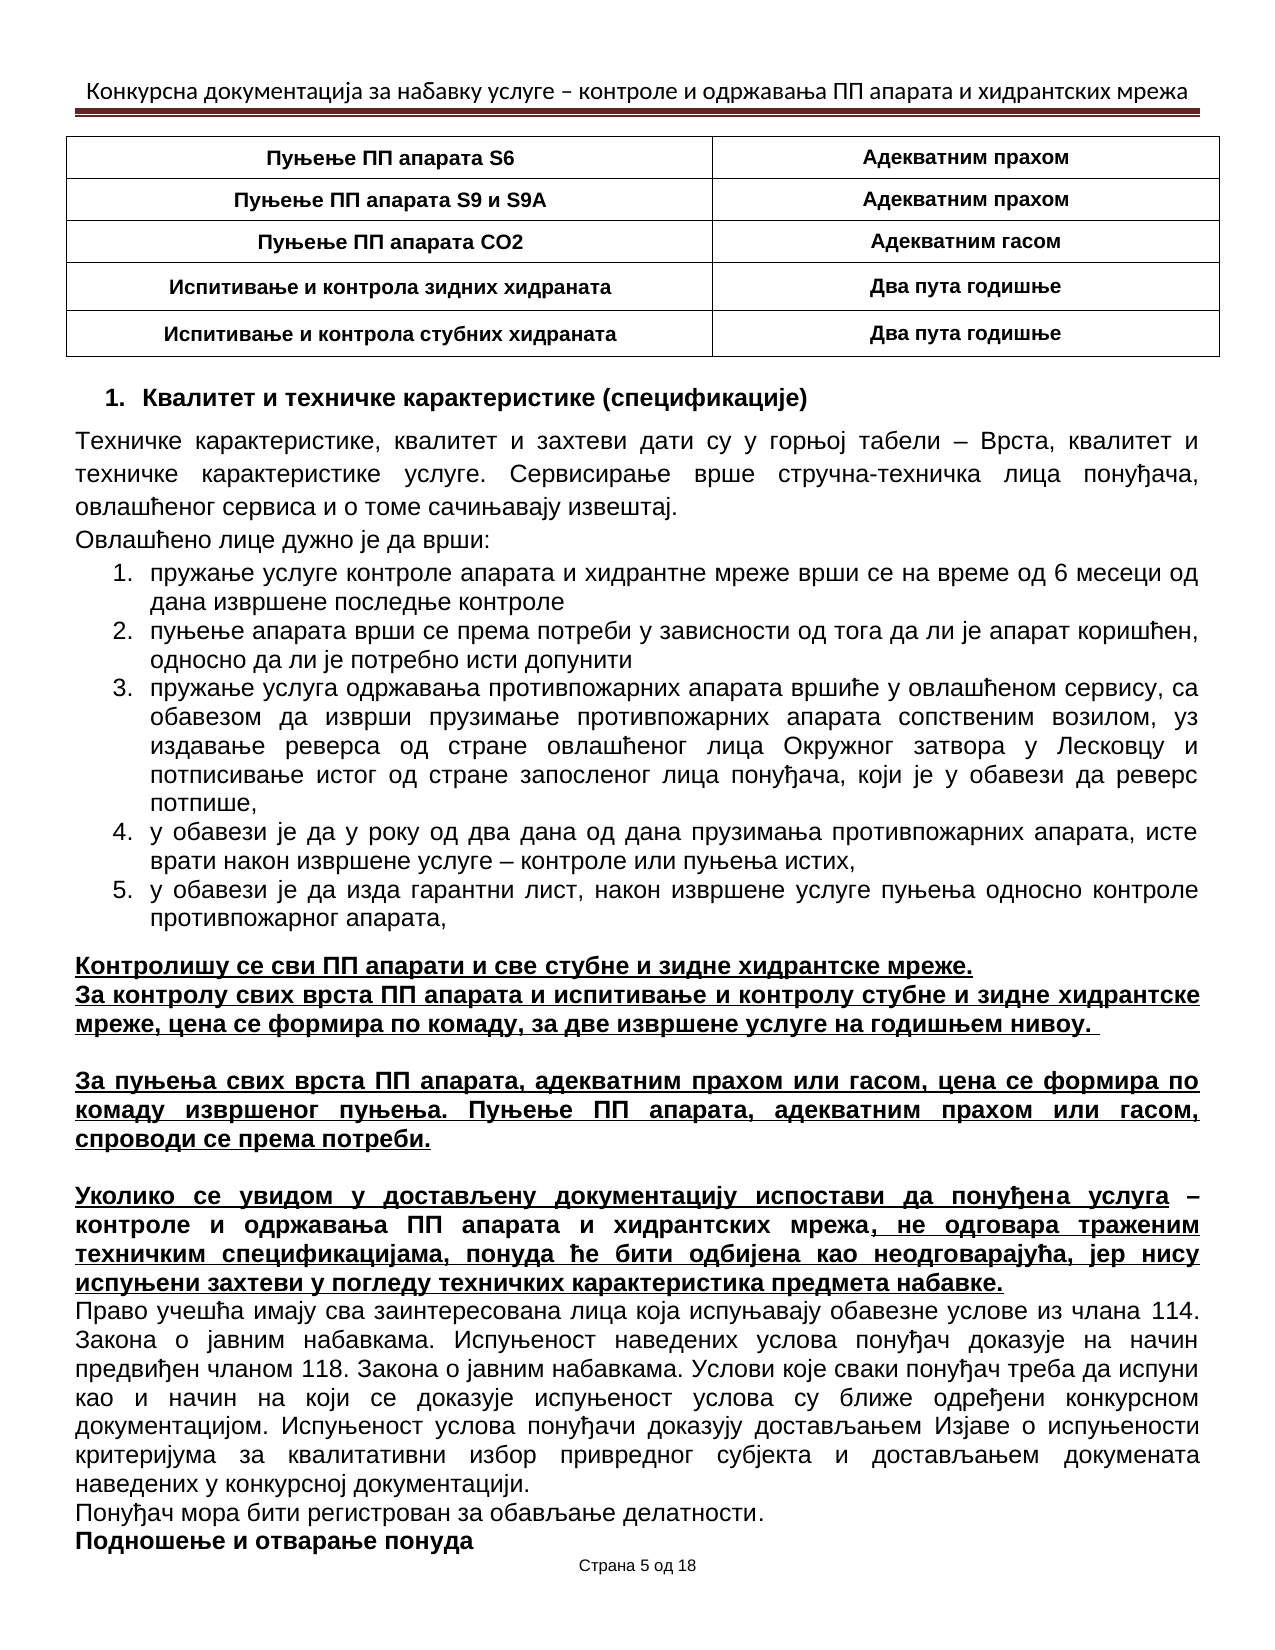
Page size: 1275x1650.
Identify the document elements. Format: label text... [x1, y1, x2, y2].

text Право учешћа имају сва заинтересована лица која испуњавају обавезне услове из члана 114. Закона о јавним набавкама. Испуњеност наведених услова понуђач доказује на начин предвиђен чланом 118. Закона о јавним набавкама. Услови које сваки понуђач треба да испуни као и начин на који се доказује испуњеност услова су ближе одређени конкурсном документацијом. Испуњеност услова понуђачи доказују достављањем Изјаве о испуњености критеријума за квалитативни избор привредног субјекта и достављањем докумената наведених у конкурсној документацији. [75, 1296, 1200, 1497]
text Техничке карактеристике, квалитет и захтеви дати су у горњој табели – Врста, квалитет и техничке карактеристике услуге. Сервисирање врше стручна-техничка лица понуђача, овлашћеног сервиса и о томе сачињавају извештај. [75, 426, 1200, 521]
text За контролу свих врста ПП апарата и испитивање и контролу стубне и зидне хидрантске мреже, цена се формира по комаду, за две извршене услуге на годишњем нивоу. [75, 980, 1200, 1005]
text Подношење и отварање понуда [75, 1526, 1200, 1555]
list пружање услуга одржавања противпожарних апарата вршиће у овлашћеном сервису, са обавезом да изврши прузимање противпожарних апарата сопственим возилом, уз издавање реверса од стране овлашћеног лица Окружног затвора у Лесковцу и потписивање истог од стране запосленог лица понуђача, који је у обавези да реверс потпише, [112, 673, 1200, 817]
table_cell Испитивање и контрола зидних хидраната [67, 263, 712, 310]
table_cell Два пута годишње [713, 311, 1219, 356]
table_cell Адекватним прахом [713, 137, 1219, 178]
text Овлашћено лице дужно је да врши: [75, 525, 1200, 554]
list Квалитет и техничке карактеристике (спецификације) [104, 383, 1200, 412]
text Контролишу се сви ПП апарати и све стубне и зидне хидрантске мреже. [75, 951, 1200, 980]
text Уколико се увидом у достављену документацију испостави да понуђена услуга – контроле и одржавања ПП апарата и хидрантских мрежа, не одговара траженим техничким спецификацијама, понуда ће бити одбијена као неодговарајућа, јер нису испуњени захтеви у погледу техничких карактеристика предмета набавке. [75, 1265, 1200, 1296]
table_cell Два пута годишње [713, 263, 1219, 310]
table_cell Пуњење ПП апарата CO2 [67, 221, 712, 261]
list пружање услуге контроле апарата и хидрантне мреже врши се на време од 6 месеци од дана извршене последње контроле [112, 558, 1200, 616]
list у обавези је да изда гарантни лист, након извршене услуге пуњења односно контроле противпожарног апарата, [112, 874, 1200, 932]
table_cell Адекватним гасом [713, 221, 1219, 261]
list у обавези је да у року од два дана од дана прузимања противпожарних апарата, исте врати након извршене услуге – контроле или пуњења истих, [112, 817, 1200, 874]
table_cell Испитивање и контрола стубних хидраната [67, 311, 712, 356]
table_cell Пуњење ПП апарата S9 и S9А [67, 179, 712, 220]
text Уколико се увидом у достављену документацију испостави да понуђена услуга – контроле и одржавања ПП апарата и хидрантских мрежа, не одговара траженим техничким спецификацијама, понуда ће бити одбијена као неодговарајућа, јер нису испуњени захтеви у погледу техничких карактеристика предмета набавке. [75, 1181, 1200, 1264]
list пуњење апарата врши се према потреби у зависности од тога да ли је апарат коришћен, односно да ли је потребно исти допунити [112, 616, 1200, 673]
text За контролу свих врста ПП апарата и испитивање и контролу стубне и зидне хидрантске мреже, цена се формира по комаду, за две извршене услуге на годишњем нивоу. [75, 1006, 1200, 1037]
table_cell Пуњење ПП апарата S6 [67, 137, 712, 178]
text За пуњења свих врста ПП апарата, адекватним прахом или гасом, цена се формира по комаду извршеног пуњења. Пуњење ПП апарата, адекватним прахом или гасом, спроводи се према потреби. [75, 1066, 1200, 1091]
text За пуњења свих врста ПП апарата, адекватним прахом или гасом, цена се формира по комаду извршеног пуњења. Пуњење ПП апарата, адекватним прахом или гасом, спроводи се према потреби. [75, 1093, 1200, 1120]
table_cell Адекватним прахом [713, 179, 1219, 220]
text Понуђач мора бити регистрован за обављање делатности. [75, 1497, 1200, 1526]
text За пуњења свих врста ПП апарата, адекватним прахом или гасом, цена се формира по комаду извршеног пуњења. Пуњење ПП апарата, адекватним прахом или гасом, спроводи се према потреби. [75, 1121, 1200, 1152]
